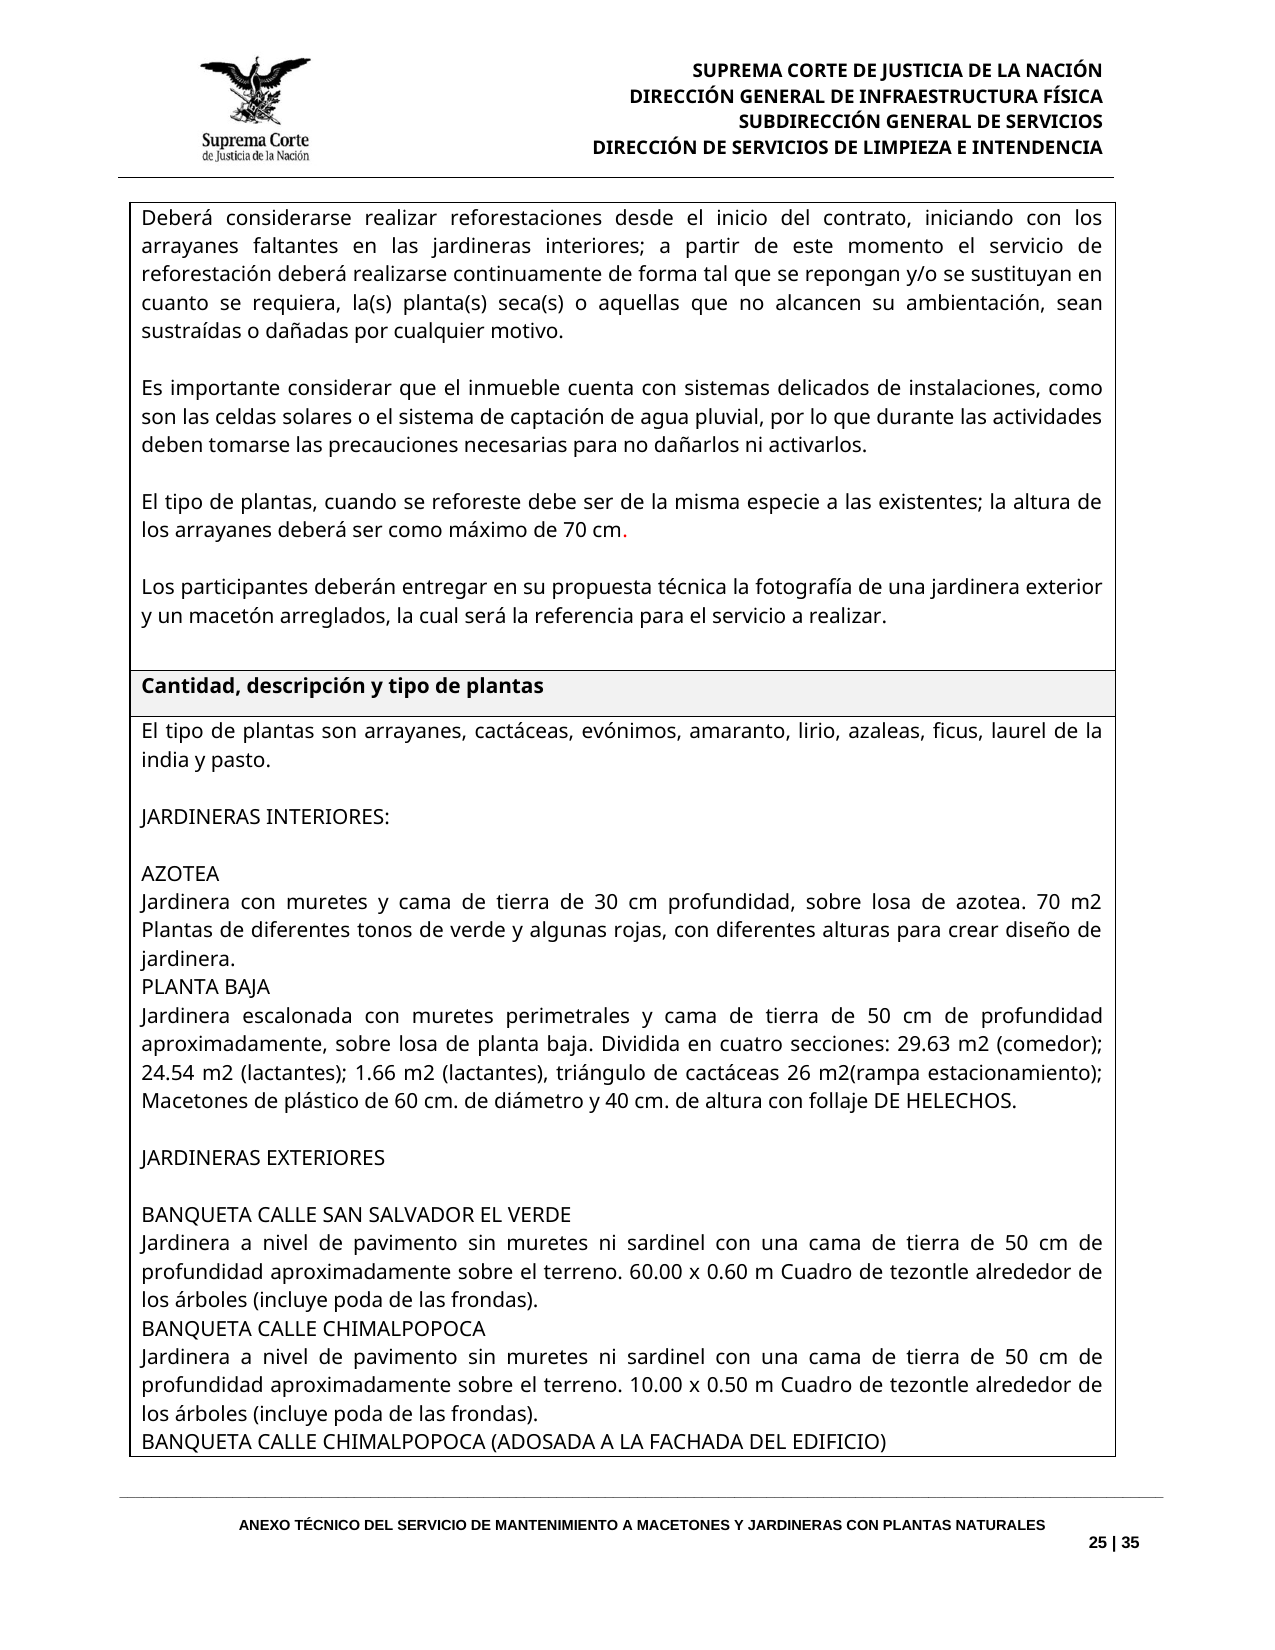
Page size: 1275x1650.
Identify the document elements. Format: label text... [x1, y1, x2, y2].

table_cell Cantidad, descripción y tipo de plantas [131, 671, 1115, 716]
picture [191, 33, 317, 171]
